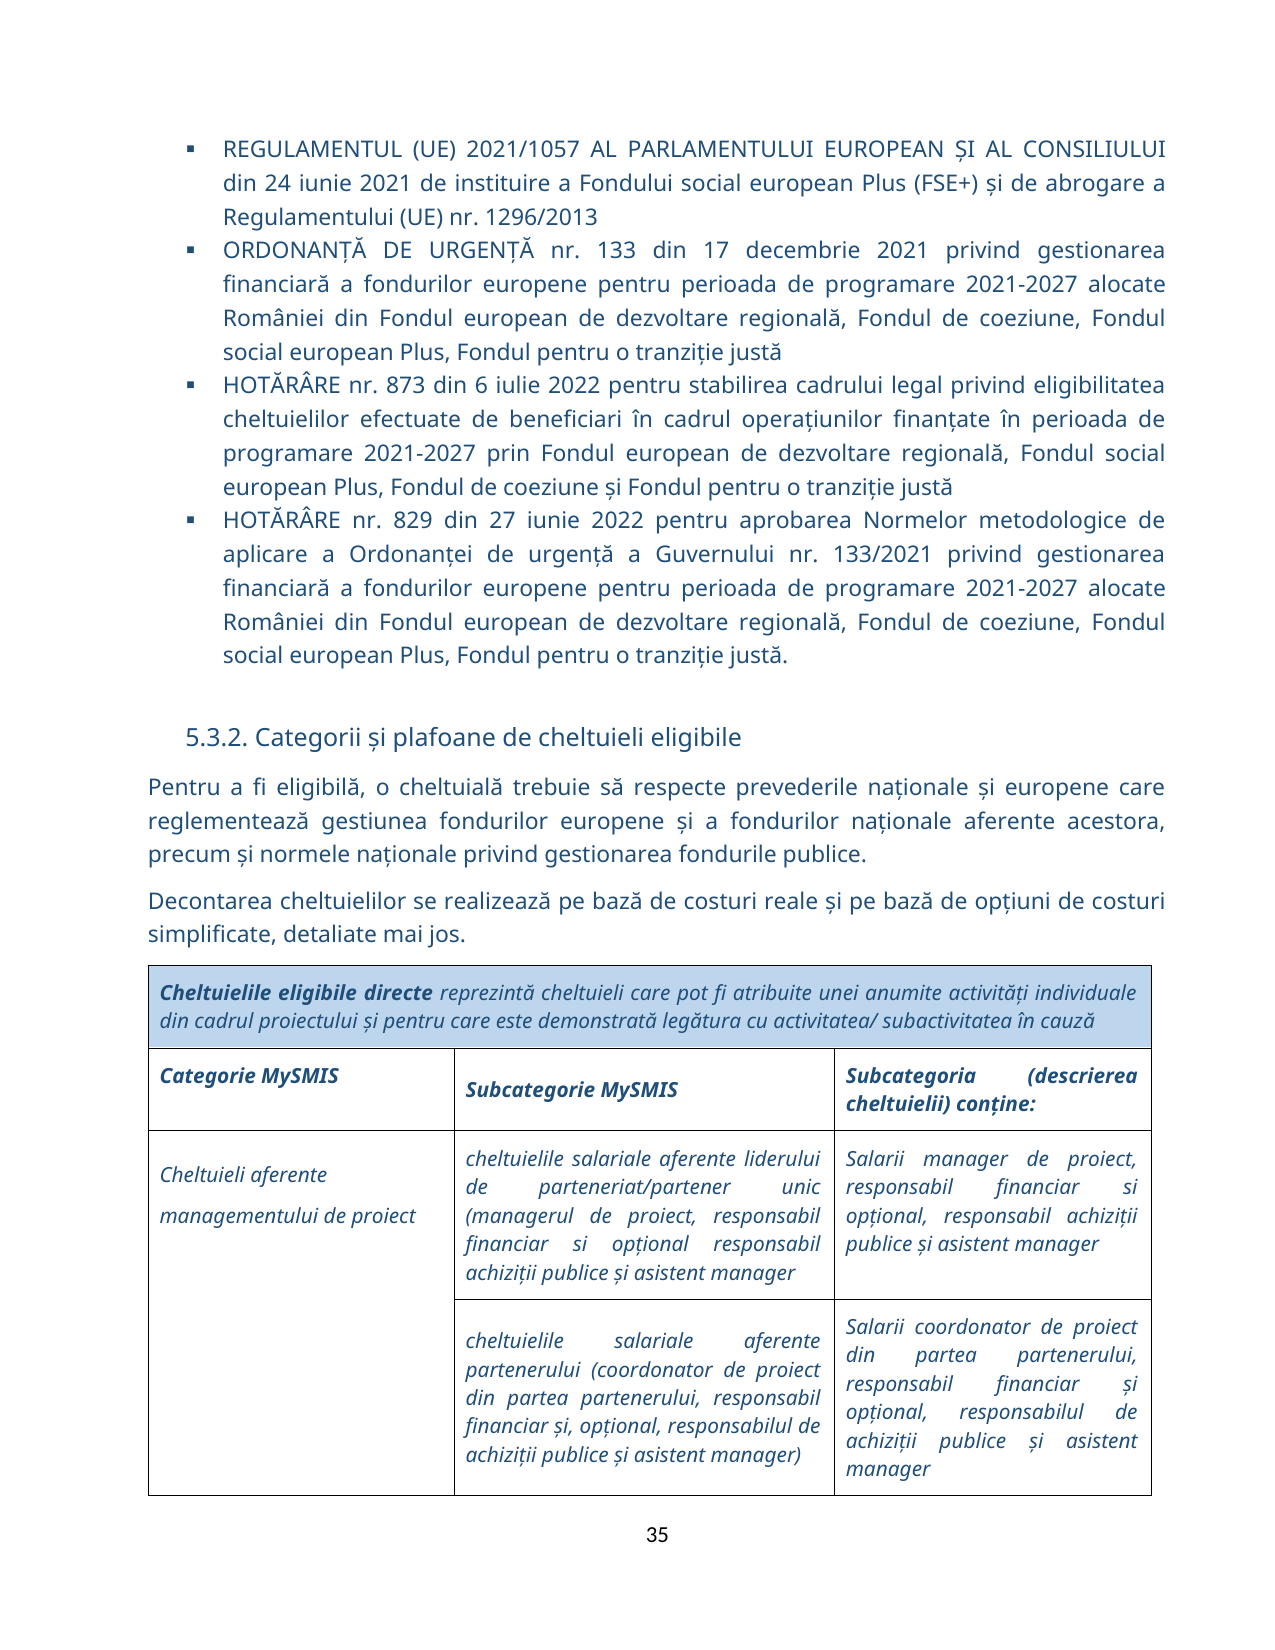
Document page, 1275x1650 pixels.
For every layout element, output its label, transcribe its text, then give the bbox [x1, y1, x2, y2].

table_cell cheltuielile salariale aferente partenerului (coordonator de proiect din partea partenerului, responsabil financiar și, opțional, responsabilul de achiziții publice și asistent manager) [455, 1300, 834, 1495]
table_cell Subcategoria (descrierea cheltuielii) conține: [835, 1049, 1151, 1130]
table_cell cheltuielile salariale aferente liderului de parteneriat/partener unic (managerul de proiect, responsabil financiar si opțional responsabil achiziții publice și asistent manager [455, 1131, 834, 1299]
subtitle 5.3.2. Categorii și plafoane de cheltuieli eligibile [148, 719, 1167, 753]
table_header Cheltuielile eligibile directe reprezintă cheltuieli care pot fi atribuite unei anumite activități individuale din cadrul proiectului şi pentru care este demonstrată legătura cu activitatea/ subactivitatea în cauză [149, 966, 1151, 1047]
table_cell Salarii coordonator de proiect din partea partenerului, responsabil financiar și opțional, responsabilul de achiziții publice și asistent manager [835, 1300, 1151, 1495]
list ORDONANŢĂ DE URGENŢĂ nr. 133 din 17 decembrie 2021 privind gestionarea financiară a fondurilor europene pentru perioada de programare 2021-2027 alocate României din Fondul european de dezvoltare regională, Fondul de coeziune, Fondul social european Plus, Fondul pentru o tranziție justă [185, 234, 1167, 367]
list HOTĂRÂRE nr. 829 din 27 iunie 2022 pentru aprobarea Normelor metodologice de aplicare a Ordonanței de urgență a Guvernului nr. 133/2021 privind gestionarea financiară a fondurilor europene pentru perioada de programare 2021-2027 alocate României din Fondul european de dezvoltare regională, Fondul de coeziune, Fondul social european Plus, Fondul pentru o tranziție justă. [185, 504, 1167, 670]
text Pentru a fi eligibilă, o cheltuială trebuie să respecte prevederile naționale și europene care reglementează gestiunea fondurilor europene și a fondurilor naționale aferente acestora, precum și normele naționale privind gestionarea fondurile publice. [148, 771, 1167, 869]
list REGULAMENTUL (UE) 2021/1057 AL PARLAMENTULUI EUROPEAN ȘI AL CONSILIULUI din 24 iunie 2021 de instituire a Fondului social european Plus (FSE+) și de abrogare a Regulamentului (UE) nr. 1296/2013 [185, 133, 1167, 232]
table_cell Categorie MySMIS [149, 1049, 454, 1130]
table_cell Cheltuieli aferente managementului de proiect [149, 1131, 454, 1495]
table_cell Salarii manager de proiect, responsabil financiar si opțional, responsabil achiziții publice și asistent manager [835, 1131, 1151, 1299]
list HOTĂRÂRE nr. 873 din 6 iulie 2022 pentru stabilirea cadrului legal privind eligibilitatea cheltuielilor efectuate de beneficiari în cadrul operațiunilor finanțate în perioada de programare 2021-2027 prin Fondul european de dezvoltare regională, Fondul social european Plus, Fondul de coeziune și Fondul pentru o tranziție justă [185, 369, 1167, 502]
table_cell Subcategorie MySMIS [455, 1049, 834, 1130]
text Decontarea cheltuielilor se realizează pe bază de costuri reale și pe bază de opțiuni de costuri simplificate, detaliate mai jos. [148, 884, 1167, 949]
